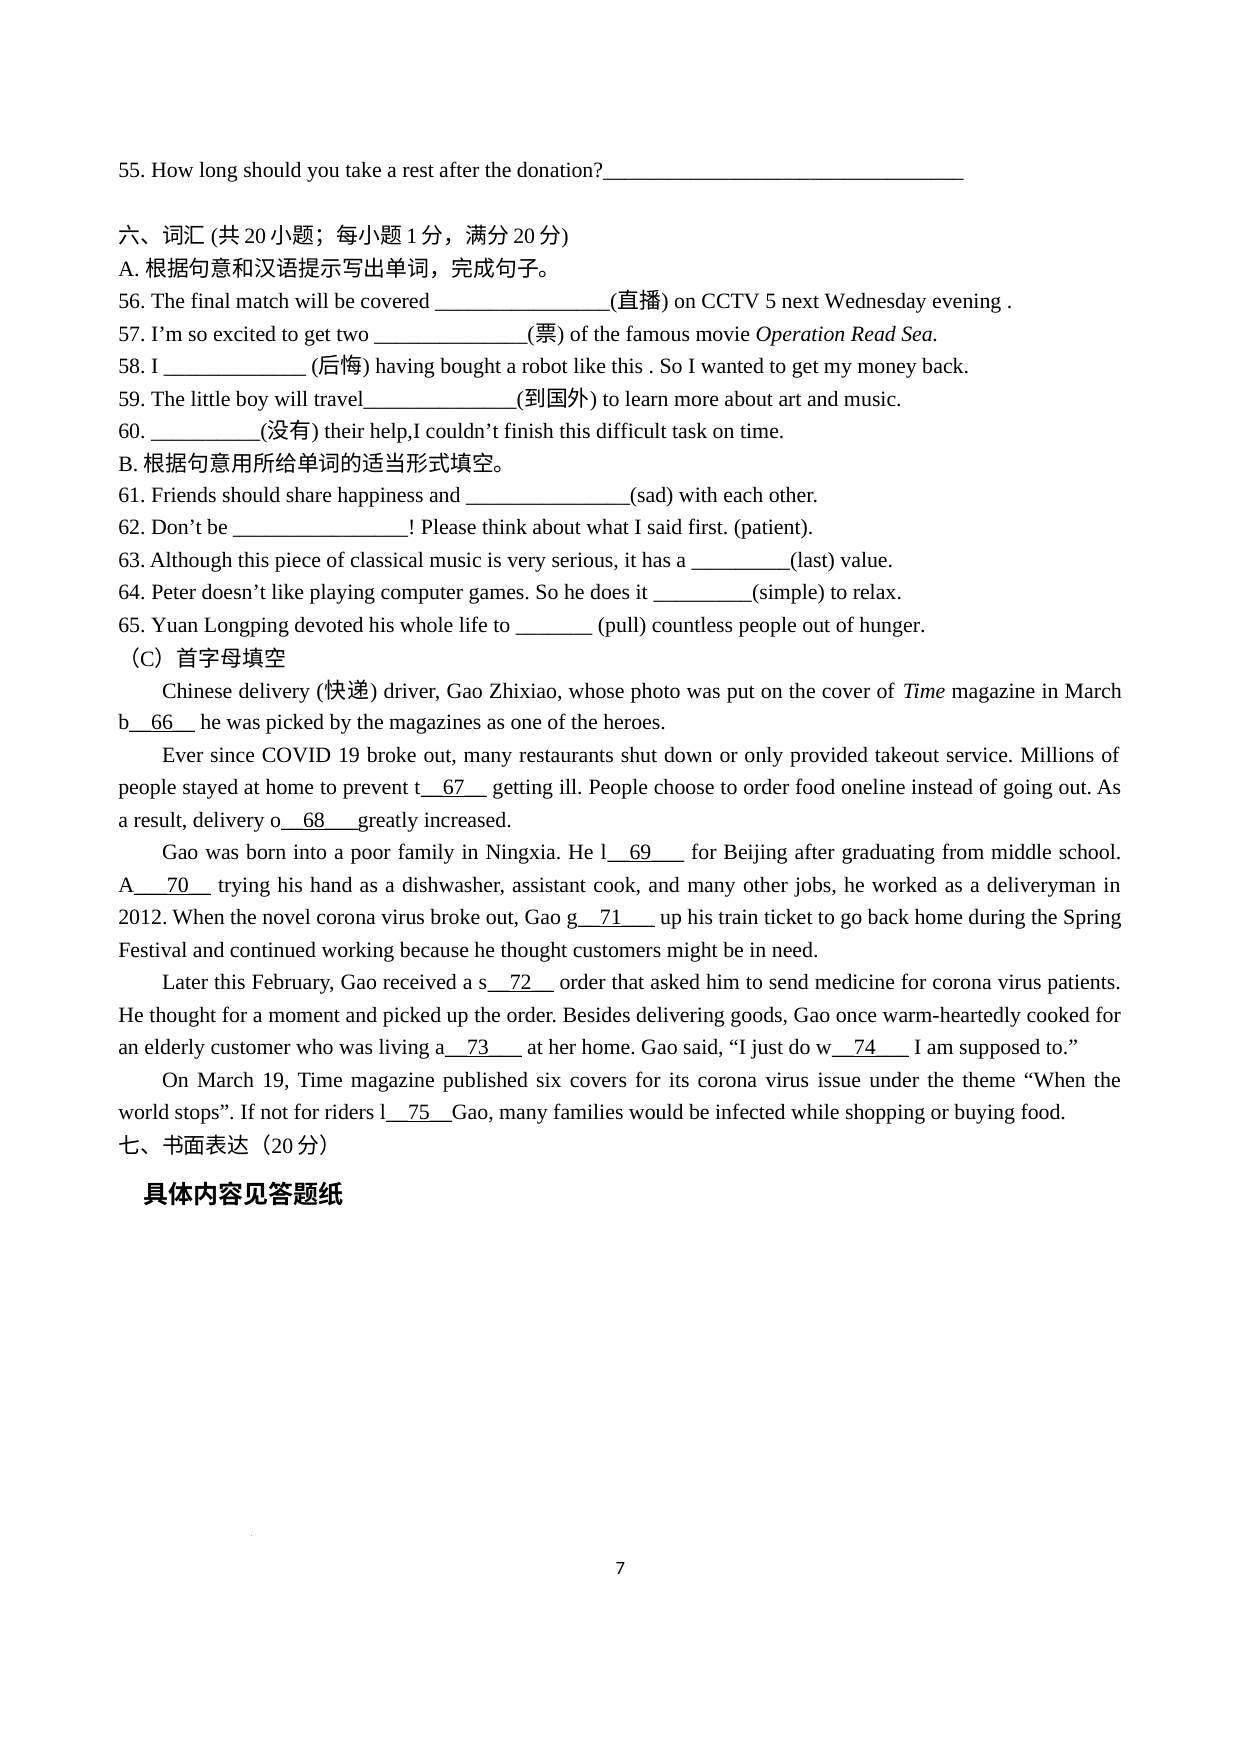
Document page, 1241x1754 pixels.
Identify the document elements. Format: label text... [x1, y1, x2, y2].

text 63. Although this piece of classical music is very serious, it has a _________(last) value. [118, 543, 1122, 576]
text On March 19, Time magazine published six covers for its corona virus issue under the theme “When the world stops”. If not for riders l__75__Gao, many families would be infected while shopping or buying food. [118, 1063, 1122, 1128]
text Ever since COVID 19 broke out, many restaurants shut down or only provided takeout service. Millions of people stayed at home to prevent t__67__ getting ill. People choose to order food oneline instead of going out. As a result, delivery o__68___greatly increased. [118, 738, 1122, 836]
text B. 根据句意用所给单词的适当形式填空。 [118, 446, 1122, 478]
text 62. Don’t be ________________! Please think about what I said first. (patient). [118, 511, 1122, 543]
text 57. I’m so excited to get two ______________(票) of the famous movie Operation Read Sea. [118, 316, 1122, 348]
text 具体内容见答题纸 [118, 1161, 1122, 1226]
text 59. The little boy will travel______________(到国外) to learn more about art and music. [118, 381, 1122, 413]
text 64. Peter doesn’t like playing computer games. So he does it _________(simple) to relax. [118, 576, 1122, 608]
text 七、书面表达（20分） [118, 1128, 1122, 1161]
text Chinese delivery (快递) driver, Gao Zhixiao, whose photo was put on the cover of Time magazine in March b__66__ he was picked by the magazines as one of the heroes. [118, 673, 1122, 738]
text Later this February, Gao received a s__72__ order that asked him to send medicine for corona virus patients. He thought for a moment and picked up the order. Besides delivering goods, Gao once warm-heartedly cooked for an elderly customer who was living a__73___ at her home. Gao said, “I just do w__74___ I am supposed to.” [118, 966, 1122, 1063]
text 61. Friends should share happiness and _______________(sad) with each other. [118, 478, 1122, 511]
text 65. Yuan Longping devoted his whole life to _______ (pull) countless people out of hunger. [118, 608, 1122, 641]
text 六、词汇 (共20小题；每小题1分，满分20分) [118, 218, 1122, 251]
text A. 根据句意和汉语提示写出单词，完成句子。 [118, 251, 1122, 283]
text 55. How long should you take a rest after the donation?_________________________________ [118, 153, 1122, 186]
text 56. The final match will be covered ________________(直播) on CCTV 5 next Wednesday evening . [118, 283, 1122, 316]
text 58. I _____________ (后悔) having bought a robot like this . So I wanted to get my money back. [118, 348, 1122, 381]
text （C）首字母填空 [118, 641, 1122, 673]
text Gao was born into a poor family in Ningxia. He l__69___ for Beijing after graduating from middle school. A___70__ trying his hand as a dishwasher, assistant cook, and many other jobs, he worked as a deliveryman in 2012. When the novel corona virus broke out, Gao g__71___ up his train ticket to go back home during the Spring Festival and continued working because he thought customers might be in need. [118, 836, 1122, 966]
text 60. __________(没有) their help,I couldn’t finish this difficult task on time. [118, 413, 1122, 446]
